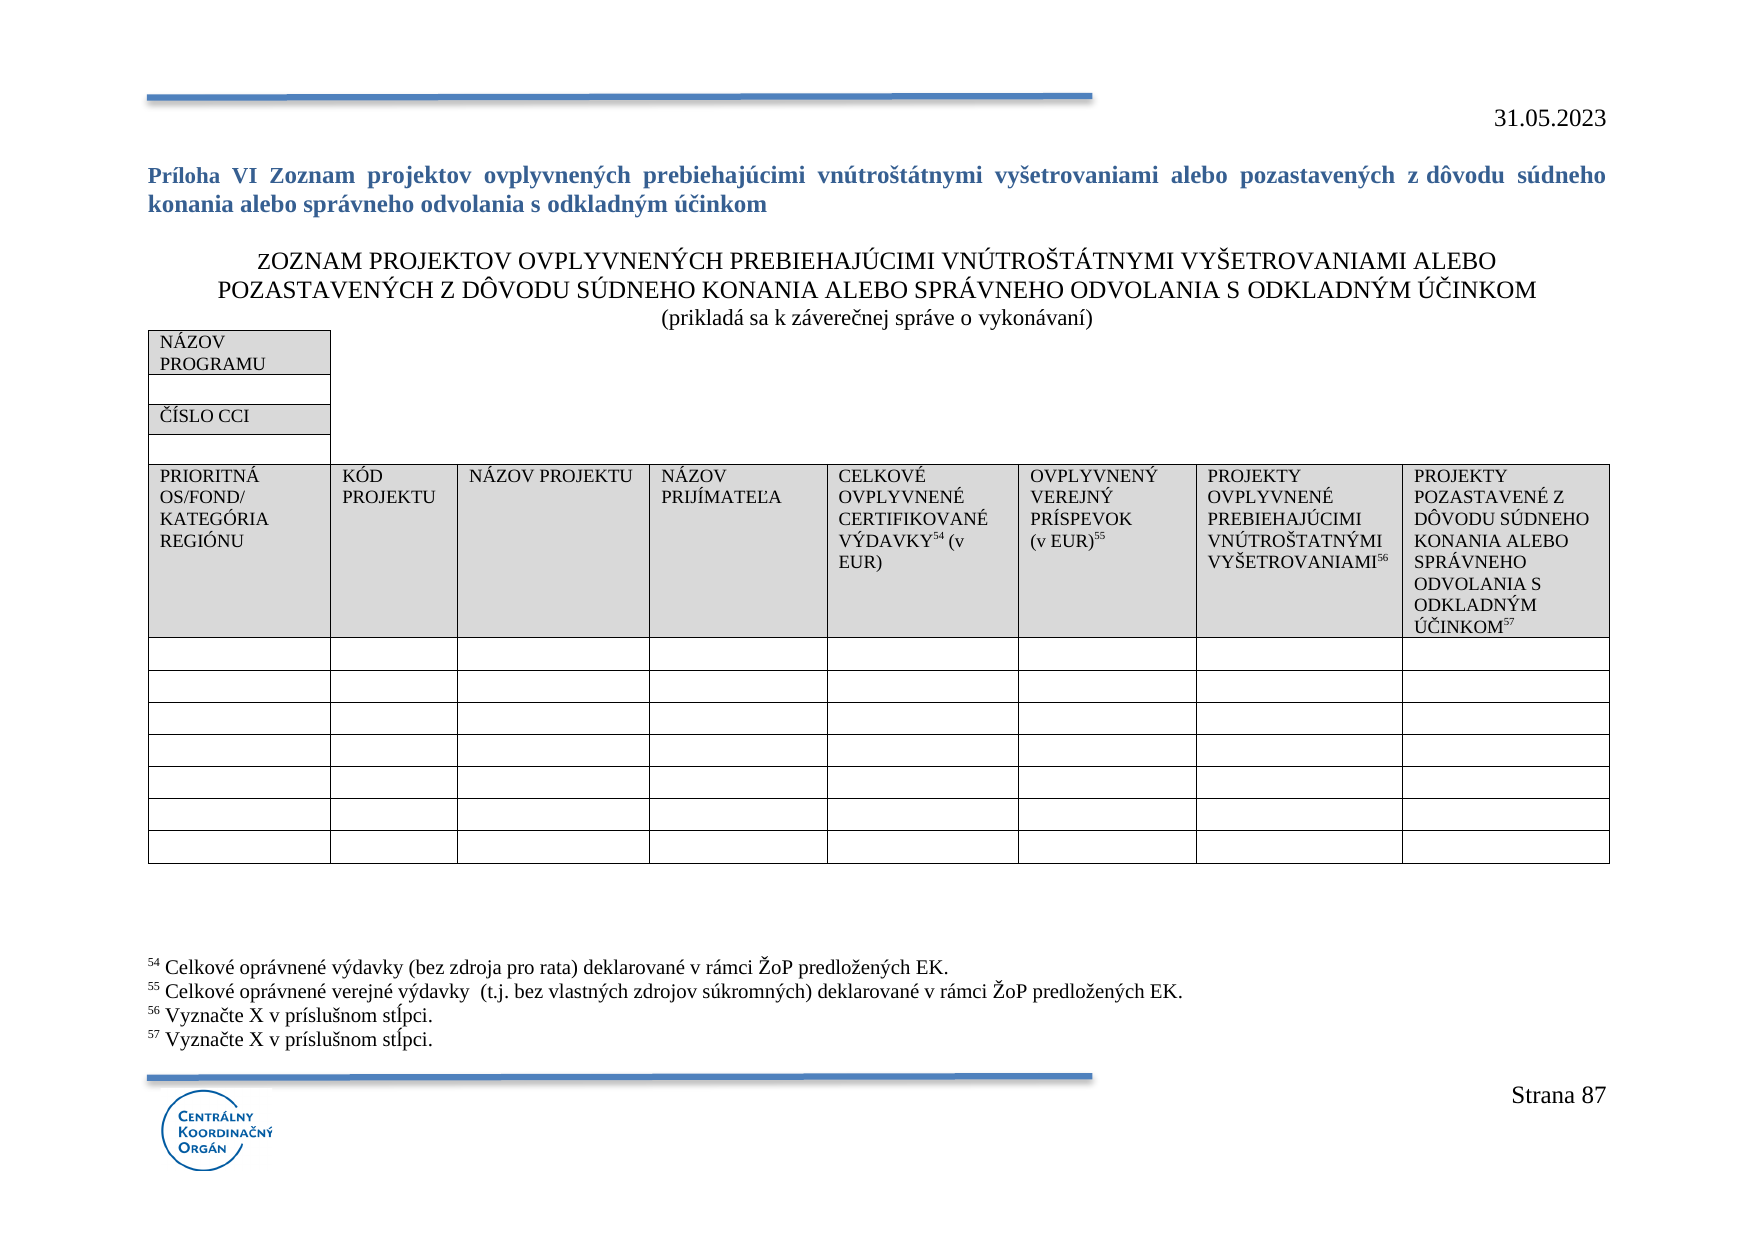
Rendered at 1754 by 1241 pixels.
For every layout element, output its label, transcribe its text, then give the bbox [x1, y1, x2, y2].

text (prikladá sa k záverečnej správe o vykonávaní) [148, 304, 1606, 330]
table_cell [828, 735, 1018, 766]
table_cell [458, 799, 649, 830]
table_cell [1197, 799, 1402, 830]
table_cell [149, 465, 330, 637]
picture [159, 1088, 272, 1170]
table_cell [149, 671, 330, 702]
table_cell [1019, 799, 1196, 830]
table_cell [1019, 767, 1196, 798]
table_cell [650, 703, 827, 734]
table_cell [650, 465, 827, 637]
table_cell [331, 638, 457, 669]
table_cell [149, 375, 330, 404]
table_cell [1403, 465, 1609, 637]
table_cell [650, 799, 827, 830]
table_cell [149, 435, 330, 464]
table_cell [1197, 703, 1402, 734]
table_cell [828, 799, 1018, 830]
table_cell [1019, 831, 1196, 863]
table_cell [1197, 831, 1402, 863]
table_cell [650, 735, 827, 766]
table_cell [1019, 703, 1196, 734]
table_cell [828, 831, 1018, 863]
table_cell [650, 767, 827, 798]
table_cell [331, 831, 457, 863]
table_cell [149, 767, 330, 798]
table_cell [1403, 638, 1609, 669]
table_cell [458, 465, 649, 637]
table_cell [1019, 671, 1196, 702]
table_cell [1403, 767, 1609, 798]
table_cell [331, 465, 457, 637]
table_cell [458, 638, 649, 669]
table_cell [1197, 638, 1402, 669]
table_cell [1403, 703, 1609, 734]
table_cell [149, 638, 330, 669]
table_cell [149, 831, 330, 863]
text ZOZNAM PROJEKTOV OVPLYVNENÝCH PREBIEHAJÚCIMI VNÚTROŠTÁTNYMI VYŠETROVANIAMI ALEBO POZASTAVENÝCH Z DÔVODU SÚDNEHO KONANIA ALEBO SPRÁVNEHO ODVOLANIA S ODKLADNÝM ÚČINKOM [148, 246, 1606, 304]
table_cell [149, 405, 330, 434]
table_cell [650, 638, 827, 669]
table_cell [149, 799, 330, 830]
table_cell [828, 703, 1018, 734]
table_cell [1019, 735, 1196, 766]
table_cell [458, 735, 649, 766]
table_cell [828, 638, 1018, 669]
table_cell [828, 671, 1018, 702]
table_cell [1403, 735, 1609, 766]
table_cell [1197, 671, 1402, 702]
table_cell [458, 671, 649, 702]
text Príloha VI Zoznam projektov ovplyvnených prebiehajúcimi vnútroštátnymi vyšetrovaniami alebo pozastavených z dôvodu súdneho konania alebo správneho odvolania s odkladným účinkom [148, 160, 1606, 218]
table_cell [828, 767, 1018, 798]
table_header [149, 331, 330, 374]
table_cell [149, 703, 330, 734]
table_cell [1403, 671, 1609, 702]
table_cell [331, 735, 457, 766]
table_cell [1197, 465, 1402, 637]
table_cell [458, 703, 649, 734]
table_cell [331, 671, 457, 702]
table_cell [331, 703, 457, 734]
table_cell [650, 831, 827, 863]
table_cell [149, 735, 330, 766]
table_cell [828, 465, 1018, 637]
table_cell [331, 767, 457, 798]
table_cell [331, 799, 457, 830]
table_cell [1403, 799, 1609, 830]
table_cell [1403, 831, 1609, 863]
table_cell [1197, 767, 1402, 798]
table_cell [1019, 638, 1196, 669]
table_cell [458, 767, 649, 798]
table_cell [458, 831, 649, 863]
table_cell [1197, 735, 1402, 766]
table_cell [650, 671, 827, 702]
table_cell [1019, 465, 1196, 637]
